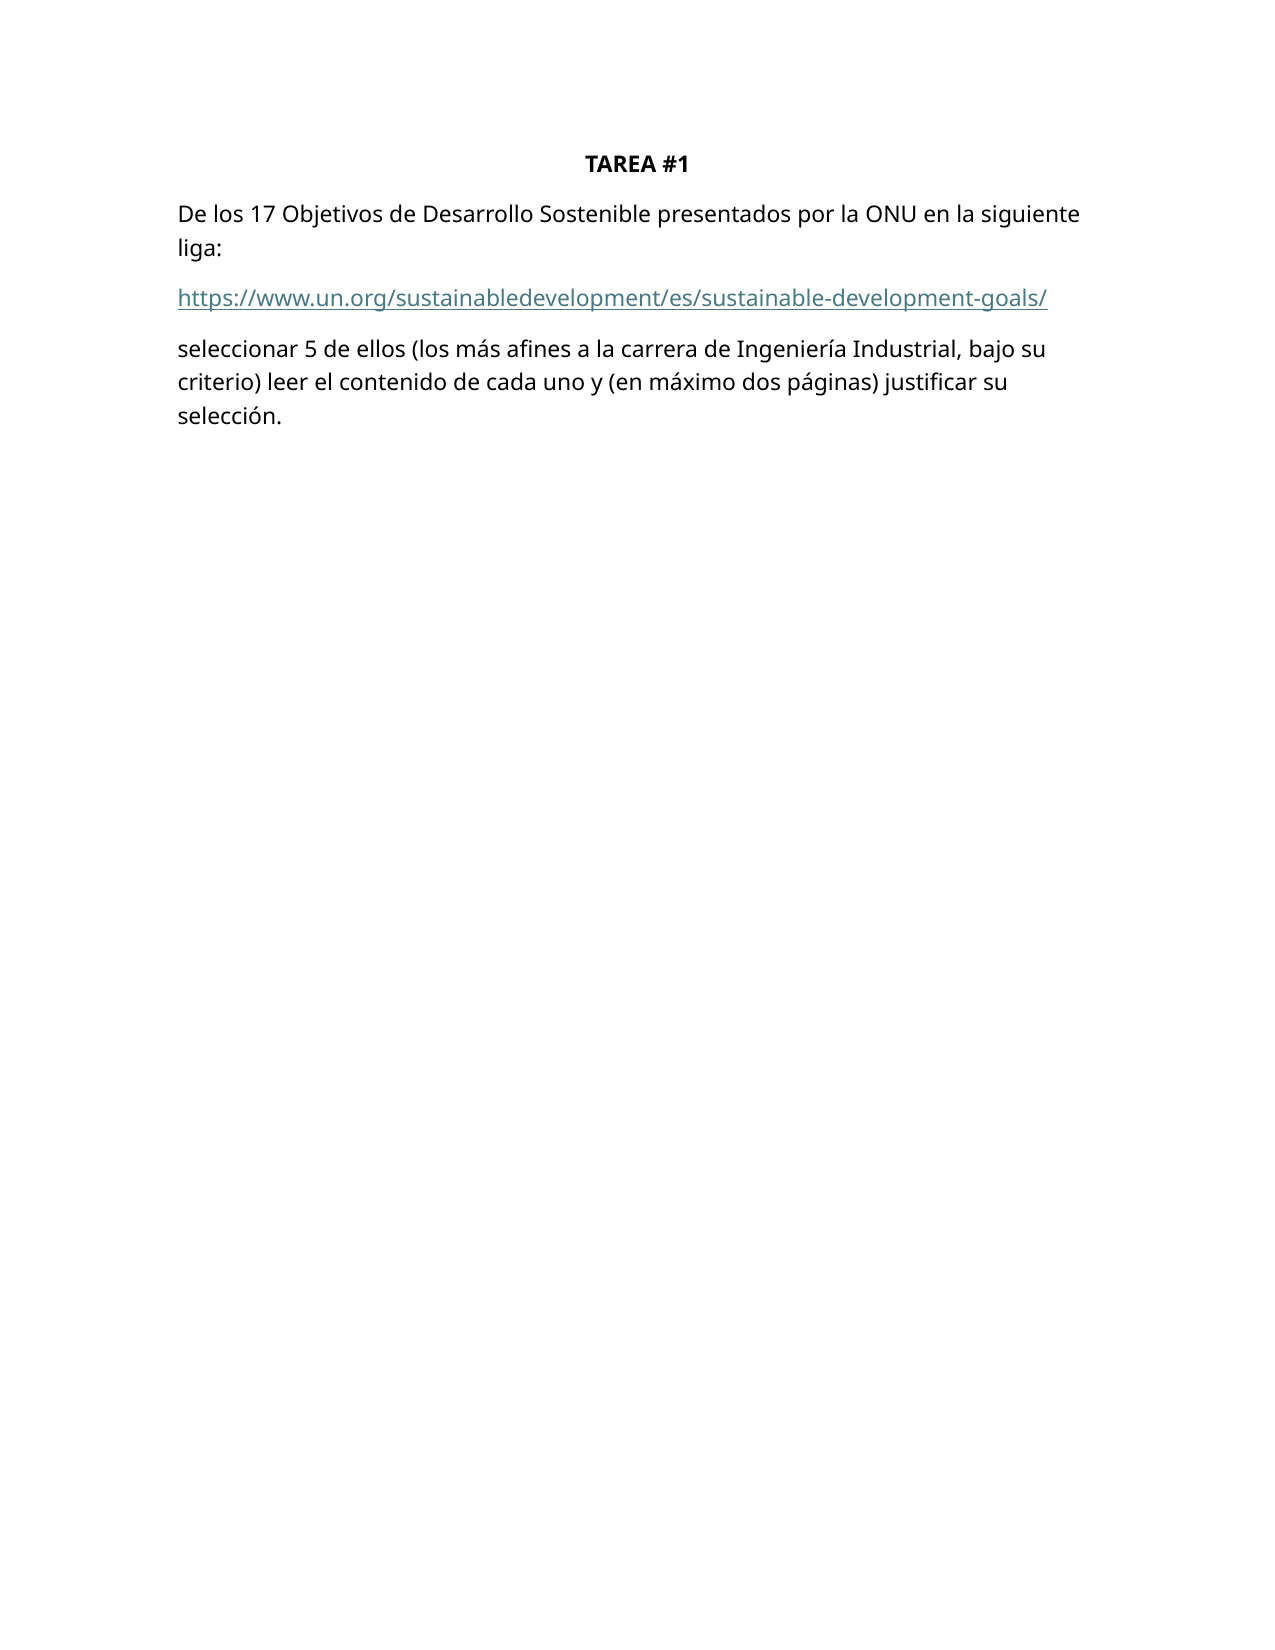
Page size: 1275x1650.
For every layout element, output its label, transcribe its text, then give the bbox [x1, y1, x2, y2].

text https://www.un.org/sustainabledevelopment/es/sustainable-development-goals/ [177, 282, 1098, 313]
text seleccionar 5 de ellos (los más afines a la carrera de Ingeniería Industrial, bajo su criterio) leer el contenido de cada uno y (en máximo dos páginas) justificar su selección. [177, 333, 1098, 431]
text De los 17 Objetivos de Desarrollo Sostenible presentados por la ONU en la siguiente liga: [177, 198, 1098, 263]
text TAREA #1 [177, 148, 1098, 179]
